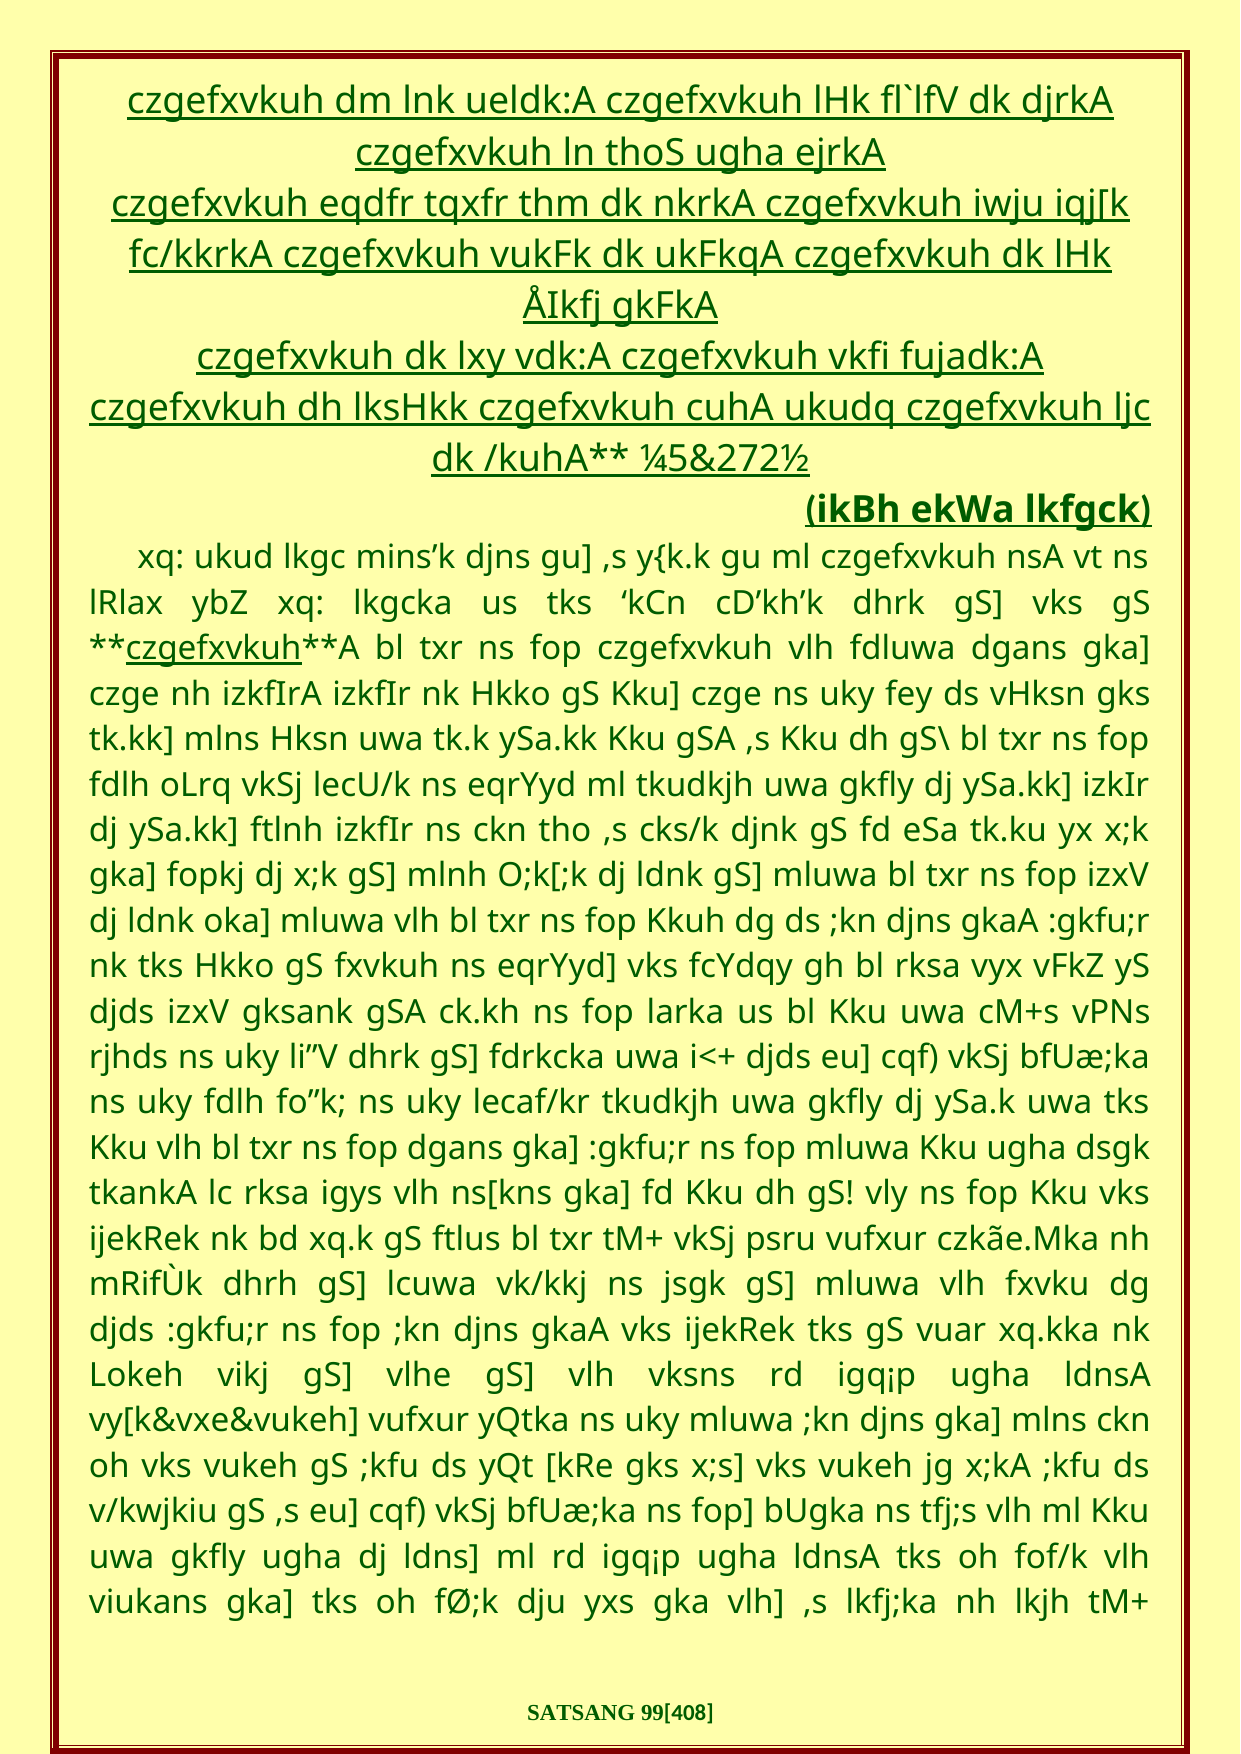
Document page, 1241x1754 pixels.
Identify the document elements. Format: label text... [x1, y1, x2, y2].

text (ikBh ekWa lkfgck) [89, 482, 1152, 533]
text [89, 74, 1152, 176]
text czgefxvkuh eqdfr tqxfr thm dk nkrkA czgefxvkuh iwju iqj[k fc/kkrkA czgefxvkuh vukFk dk ukFkqA czgefxvkuh dk lHk ÅIkfj gkFkA [89, 176, 1152, 329]
text czgefxvkuh dk lxy vdk:A czgefxvkuh vkfi fujadk:A [89, 329, 1152, 380]
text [89, 533, 1152, 1623]
text czgefxvkuh dh lksHkk czgefxvkuh cuhA ukudq czgefxvkuh ljc dk /kuhA** ¼5&272½ [89, 380, 1152, 482]
